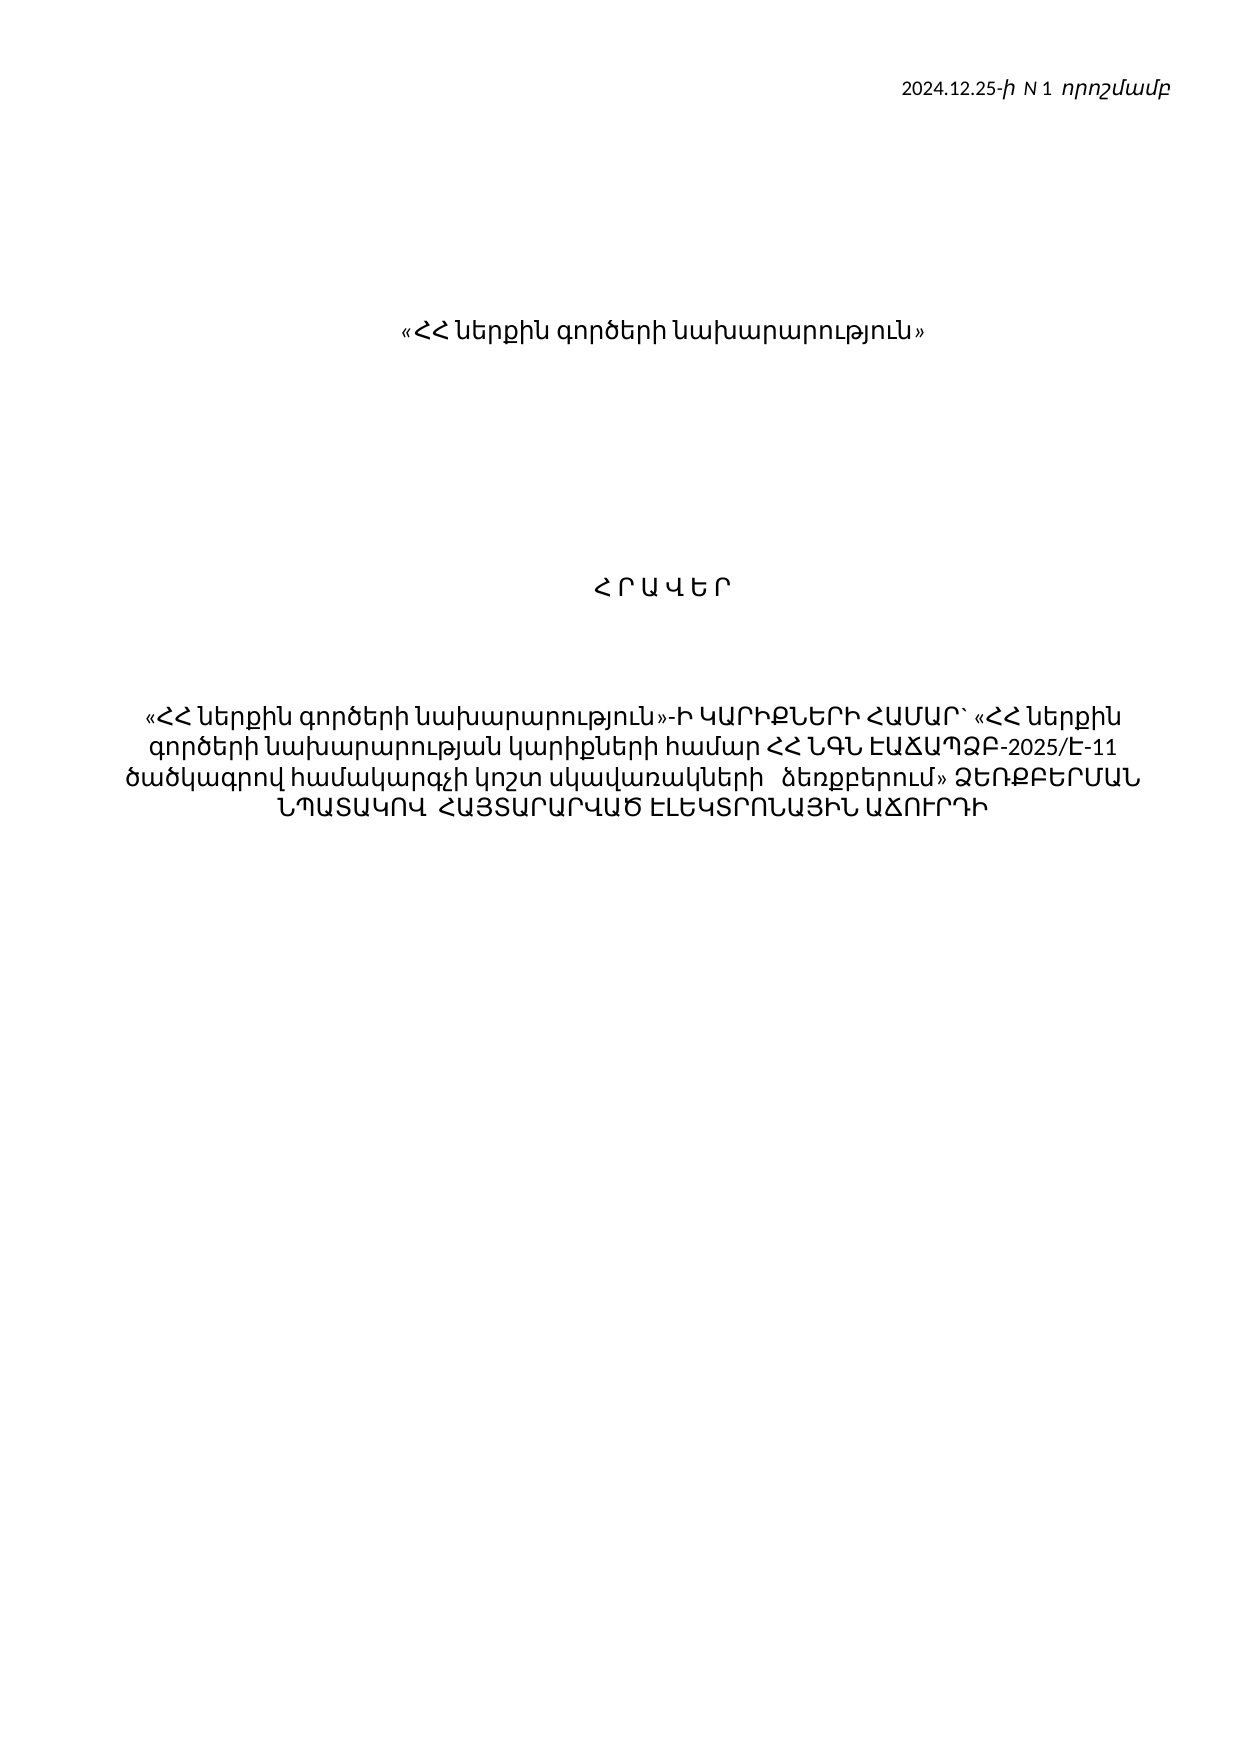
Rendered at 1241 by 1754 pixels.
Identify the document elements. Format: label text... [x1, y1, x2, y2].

text «ՀՀ ներքին գործերի նախարարություն»-Ի ԿԱՐԻՔՆԵՐԻ ՀԱՄԱՐ` «ՀՀ ներքին գործերի նախարարության կարիքների համար ՀՀ ՆԳՆ ԷԱՃԱՊՁԲ-2025/Է-11 ծածկագրով համակարգչի կոշտ սկավառակների ձեռքբերում» ՁԵՌՔԲԵՐՄԱՆ ՆՊԱՏԱԿՈՎ ՀԱՅՏԱՐԱՐՎԱԾ ԷԼԵԿՏՐՈՆԱՅԻՆ ԱՃՈՒՐԴԻ [94, 701, 1172, 823]
text 2024.12.25 -ի N 1 որոշմամբ [94, 75, 1171, 100]
text Հ Ր Ա Վ Ե Ր [94, 572, 1172, 602]
text « ՀՀ ներքին գործերի նախարարություն» [94, 316, 1172, 346]
